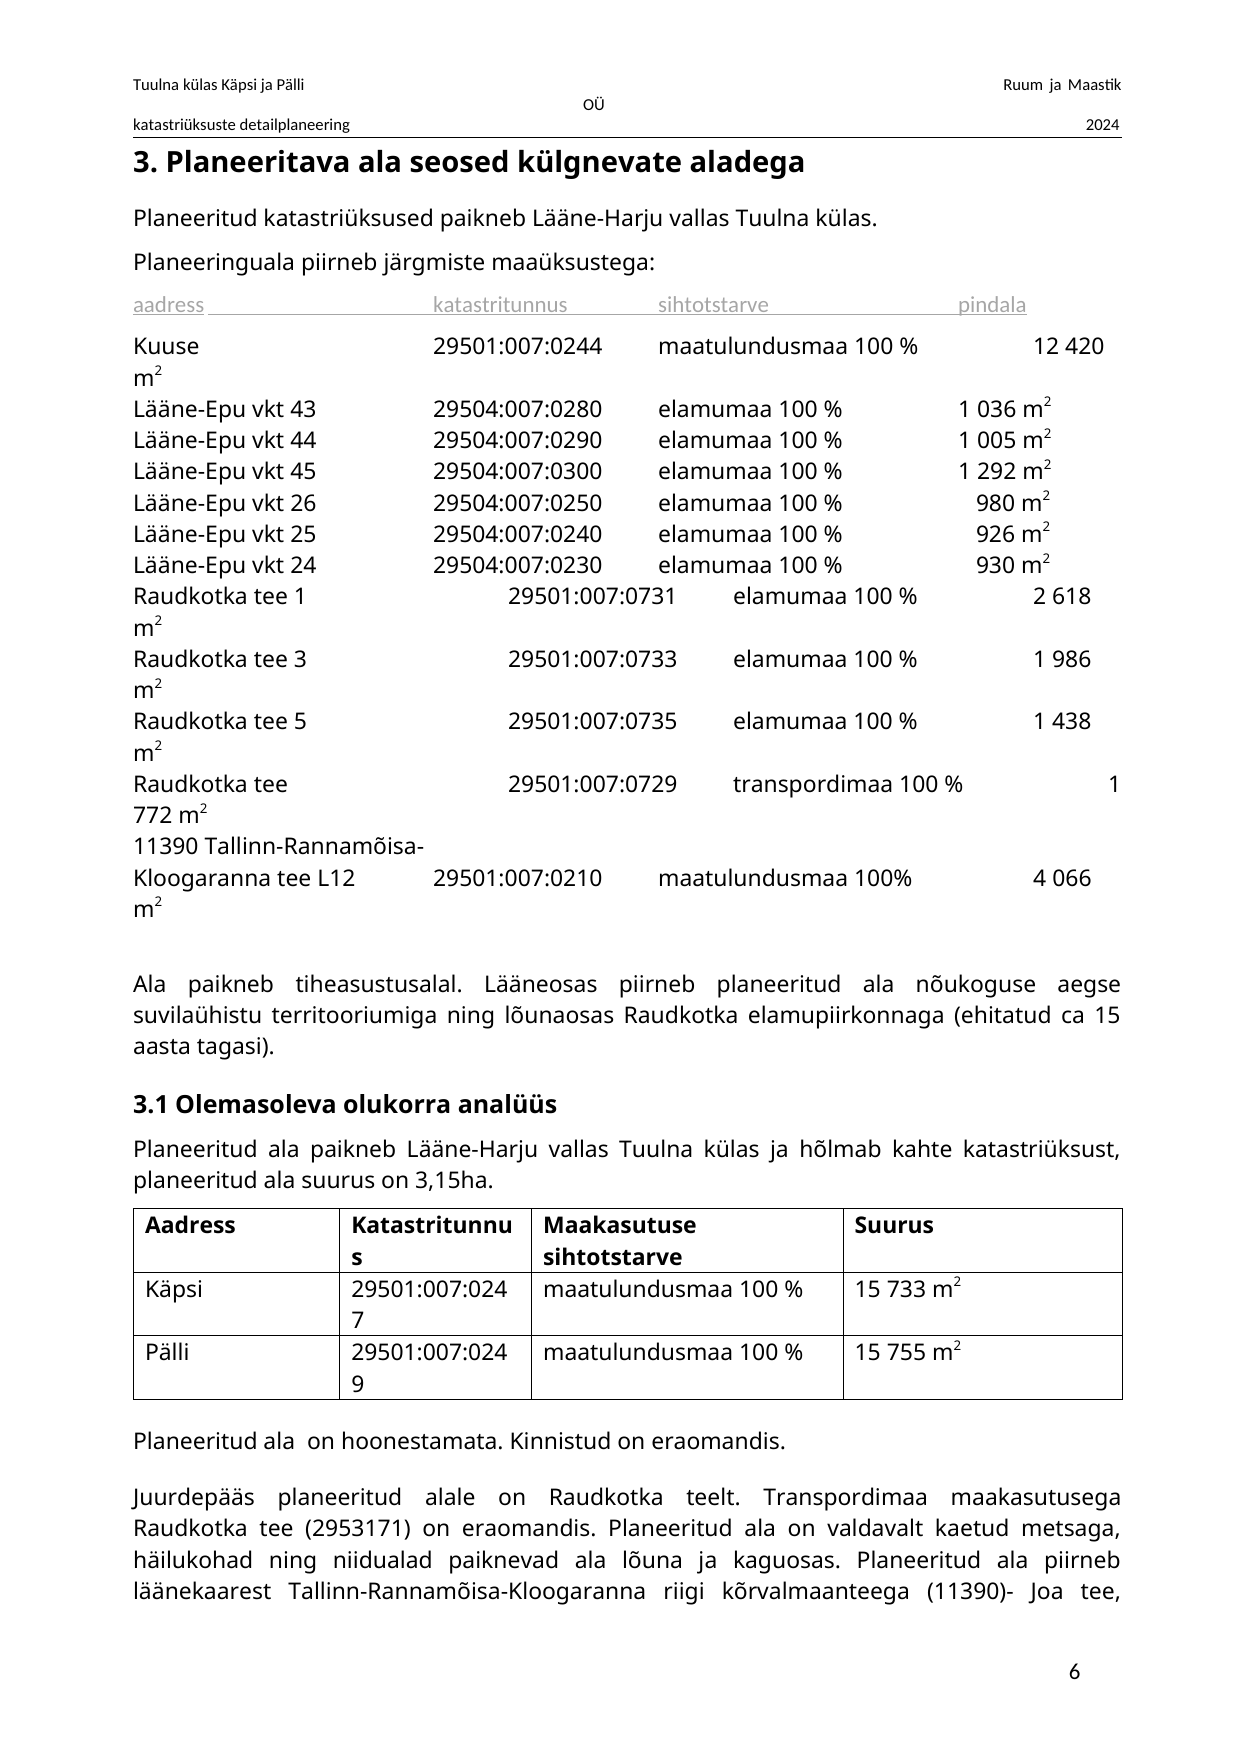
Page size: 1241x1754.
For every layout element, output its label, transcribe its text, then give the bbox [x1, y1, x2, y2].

table_header Suurus [844, 1209, 1122, 1272]
table_cell 15 755 m2 [844, 1336, 1122, 1399]
table_cell maatulundusmaa 100 % [532, 1336, 843, 1399]
text Raudkotka tee 5 29501:007:0735 elamumaa 100 % 1 438 m2 [133, 705, 1122, 768]
text Ala paikneb tiheasustusalal. Lääneosas piirneb planeeritud ala nõukoguse aegse suvilaühistu territooriumiga ning lõunaosas Raudkotka elamupiirkonnaga (ehitatud ca 15 aasta tagasi). [133, 968, 1122, 1062]
table_cell Pälli [134, 1336, 339, 1399]
text 11390 Tallinn-Rannamõisa- [133, 830, 1122, 862]
text Kloogaranna tee L12 29501:007:0210 maatulundusmaa 100% 4 066 m2 [133, 862, 1122, 924]
subtitle 3. Planeeritava ala seosed külgnevate aladega [133, 142, 1122, 181]
text aadress katastritunnus sihtotstarve pindala [133, 290, 1122, 318]
text Planeeringuala piirneb järgmiste maaüksustega: [133, 246, 1122, 277]
text Planeeritud ala on hoonestamata. Kinnistud on eraomandis. [133, 1425, 1122, 1456]
table_header Katastritunnus [340, 1209, 531, 1272]
text Planeeritud katastriüksused paikneb Lääne-Harju vallas Tuulna külas. [133, 202, 1122, 233]
text Raudkotka tee 3 29501:007:0733 elamumaa 100 % 1 986 m2 [133, 643, 1122, 705]
subtitle 3.1 Olemasoleva olukorra analüüs [133, 1087, 1122, 1121]
table_cell 29501:007:0249 [340, 1336, 531, 1399]
text Planeeritud ala paikneb Lääne-Harju vallas Tuulna külas ja hõlmab kahte katastriüksust, planeeritud ala suurus on 3,15ha. [133, 1133, 1122, 1196]
table_cell 15 733 m2 [844, 1273, 1122, 1335]
table_header Aadress [134, 1209, 339, 1272]
table_cell 29501:007:0247 [340, 1273, 531, 1335]
table_cell maatulundusmaa 100 % [532, 1273, 843, 1335]
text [133, 1481, 1122, 1606]
table_cell Käpsi [134, 1273, 339, 1335]
table_header Maakasutuse sihtotstarve [532, 1209, 843, 1272]
text Kuuse 29501:007:0244 maatulundusmaa 100 % 12 420 m2 [133, 330, 1122, 393]
text Raudkotka tee 29501:007:0729 transpordimaa 100 % 1 772 m2 [133, 768, 1122, 830]
text Lääne-Epu vkt 43 29504:007:0280 elamumaa 100 % 1 036 m2 Lääne-Epu vkt 44 29504:007:0290 elamumaa 100 % 1 005 m2 Lääne-Epu vkt 45 29504:007:0300 elamumaa 100 % 1 292 m2 Lääne-Epu vkt 26 29504:007:0250 elamumaa 100 % 980 m2 Lääne-Epu vkt 25 29504:007:0240 elamumaa 100 % 926 m2 Lääne-Epu vkt 24 29504:007:0230 elamumaa 100 % 930 m2 Raudkotka tee 1 29501:007:0731 elamumaa 100 % 2 618 m2 [133, 393, 1122, 643]
